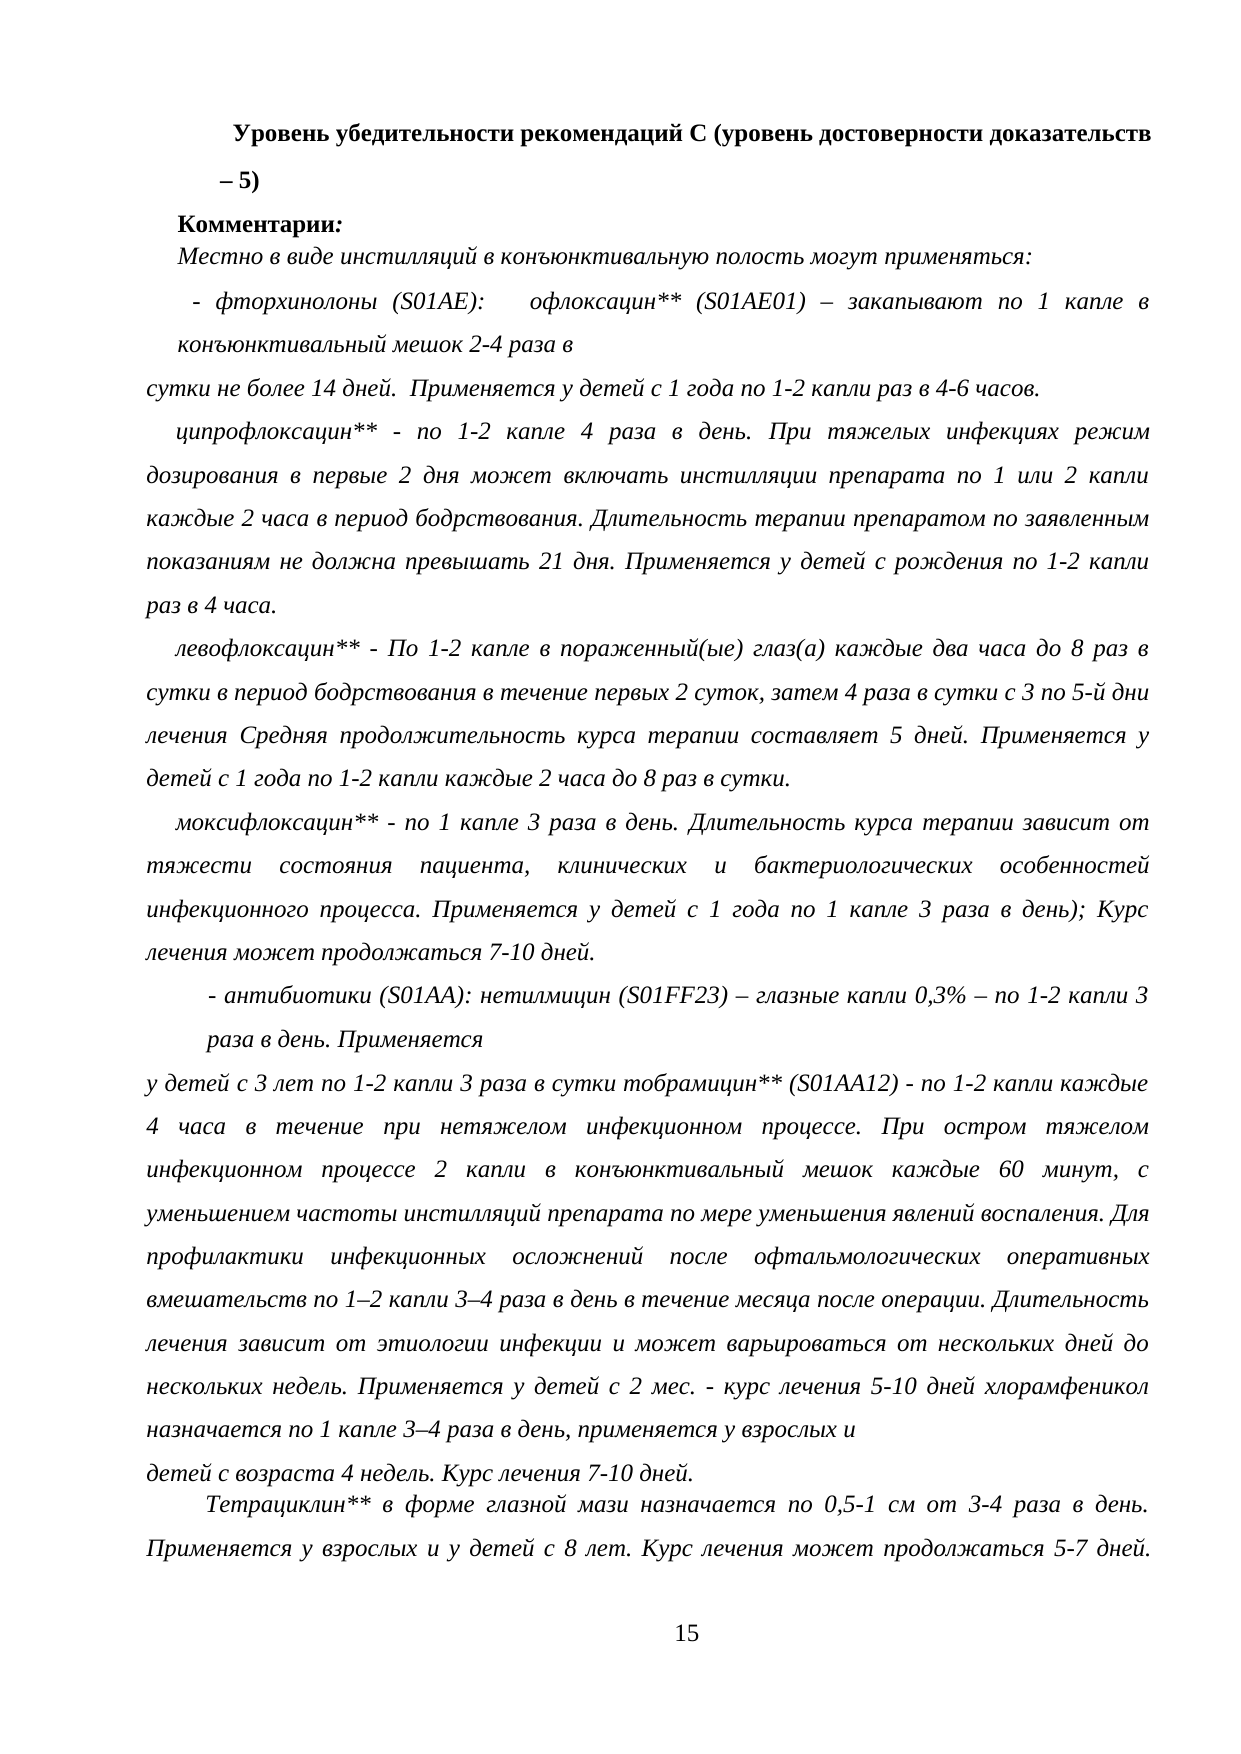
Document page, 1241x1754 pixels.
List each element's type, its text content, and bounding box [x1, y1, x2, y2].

text левофлоксацин** - По 1-2 капле в пораженный(ые) глаз(а) каждые два часа до 8 раз в сутки в период бодрствования в течение первых 2 суток, затем 4 раза в сутки с 3 по 5-й дни лечения Средняя продолжительность курса терапии составляет 5 дней. Применяется у детей с 1 года по 1-2 капли каждые 2 часа до 8 раз в сутки. [146, 633, 1152, 792]
text моксифлоксацин** - по 1 капле 3 раза в день. Длительность курса терапии зависит от тяжести состояния пациента, клинических и бактериологических особенностей инфекционного процесса. Применяется у детей с 1 года по 1 капле 3 раза в день); Курс лечения может продолжаться 7-10 дней. [146, 807, 1152, 966]
text сутки не более 14 дней. Применяется у детей с 1 года по 1-2 капли раз в 4-6 часов. [146, 373, 1152, 402]
text Комментарии: [177, 209, 1152, 237]
text - антибиотики (S01AA): нетилмицин (S01FF23) – глазные капли 0,3% – по 1-2 капли 3 раза в день. Применяется [177, 981, 1152, 1053]
text у детей с 3 лет по 1-2 капли 3 раза в сутки тобрамицин** (S01AA12) - по 1-2 капли каждые 4 часа в течение при нетяжелом инфекционном процессе. При остром тяжелом инфекционном процессе 2 капли в конъюнктивальный мешок каждые 60 минут, с уменьшением частоты инстилляций препарата по мере уменьшения явлений воспаления. Для профилактики инфекционных осложнений после офтальмологических оперативных вмешательств по 1–2 капли 3–4 раза в день в течение месяца после операции. Длительность лечения зависит от этиологии инфекции и может варьироваться от нескольких дней до нескольких недель. Применяется у детей с 2 мес. - курс лечения 5-10 дней хлорамфеникол назначается по 1 капле 3–4 раза в день, применяется у взрослых и [146, 1068, 1152, 1443]
text – 5) [220, 165, 1152, 194]
text ципрофлоксацин** - по 1-2 капле 4 раза в день. При тяжелых инфекциях режим дозирования в первые 2 дня может включать инстилляции препарата по 1 или 2 капли каждые 2 часа в период бодрствования. Длительность терапии препаратом по заявленным показаниям не должна превышать 21 дня. Применяется у детей с рождения по 1-2 капли раз в 4 часа. [146, 416, 1152, 618]
text - фторхинолоны (S01AE): офлоксацин** (S01AE01) – закапывают по 1 капле в конъюнктивальный мешок 2-4 раза в [177, 286, 1152, 358]
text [146, 1489, 1152, 1561]
text детей с возраста 4 недель. Курс лечения 7-10 дней. [146, 1458, 1152, 1487]
text Уровень убедительности рекомендаций С (уровень достоверности доказательств [147, 118, 1152, 147]
text Местно в виде инстилляций в конъюнктивальную полость могут применяться: [177, 241, 1152, 270]
